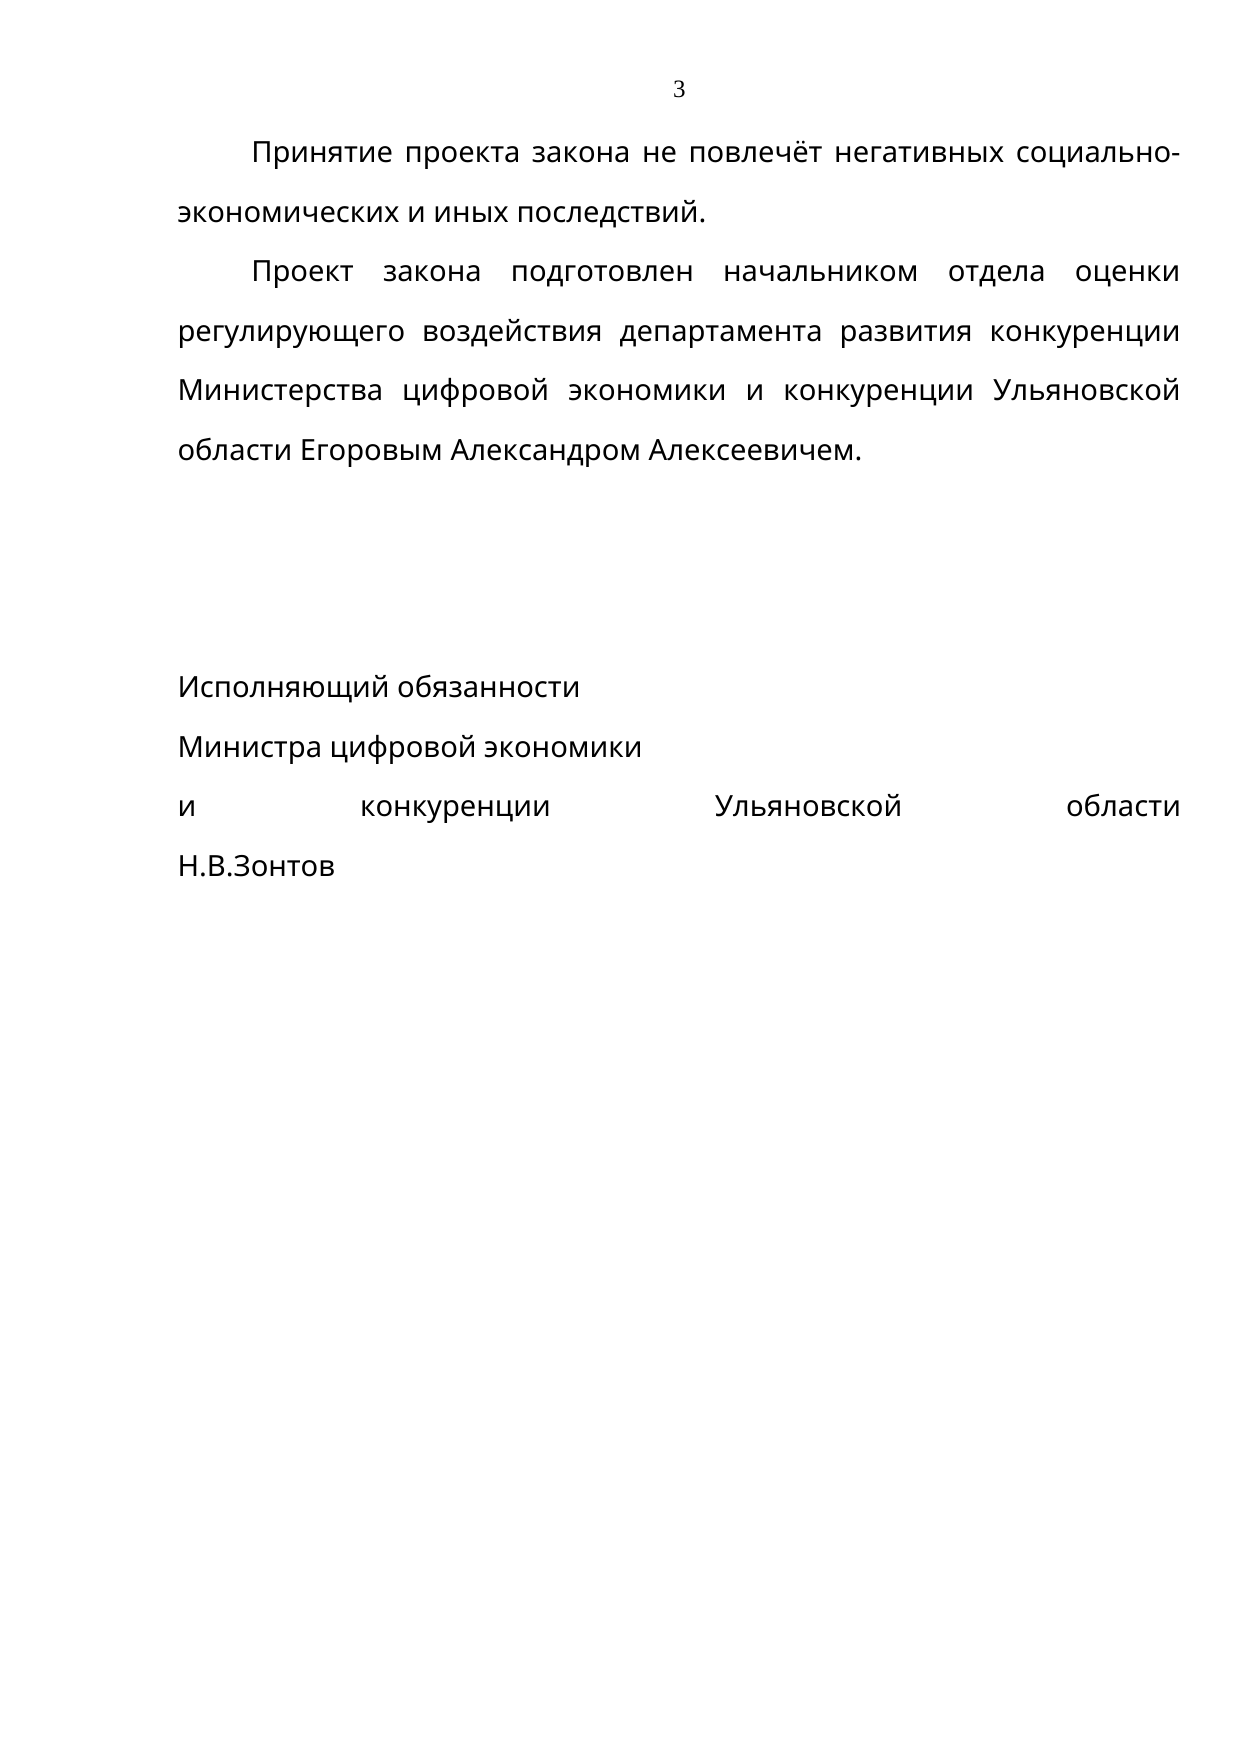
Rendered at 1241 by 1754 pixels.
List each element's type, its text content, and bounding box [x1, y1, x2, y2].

text Принятие проекта закона не повлечёт негативных социально-экономических и иных последствий. [177, 131, 1181, 231]
text Министра цифровой экономики [177, 726, 1181, 766]
text Проект закона подготовлен начальником отдела оценки регулирующего воздействия департамента развития конкуренции Министерства цифровой экономики и конкуренции Ульяновской области Егоровым Александром Алексеевичем. [177, 250, 1181, 468]
text Исполняющий обязанности [177, 667, 1181, 706]
text и конкуренции Ульяновской области Н.В.Зонтов [177, 786, 1181, 885]
